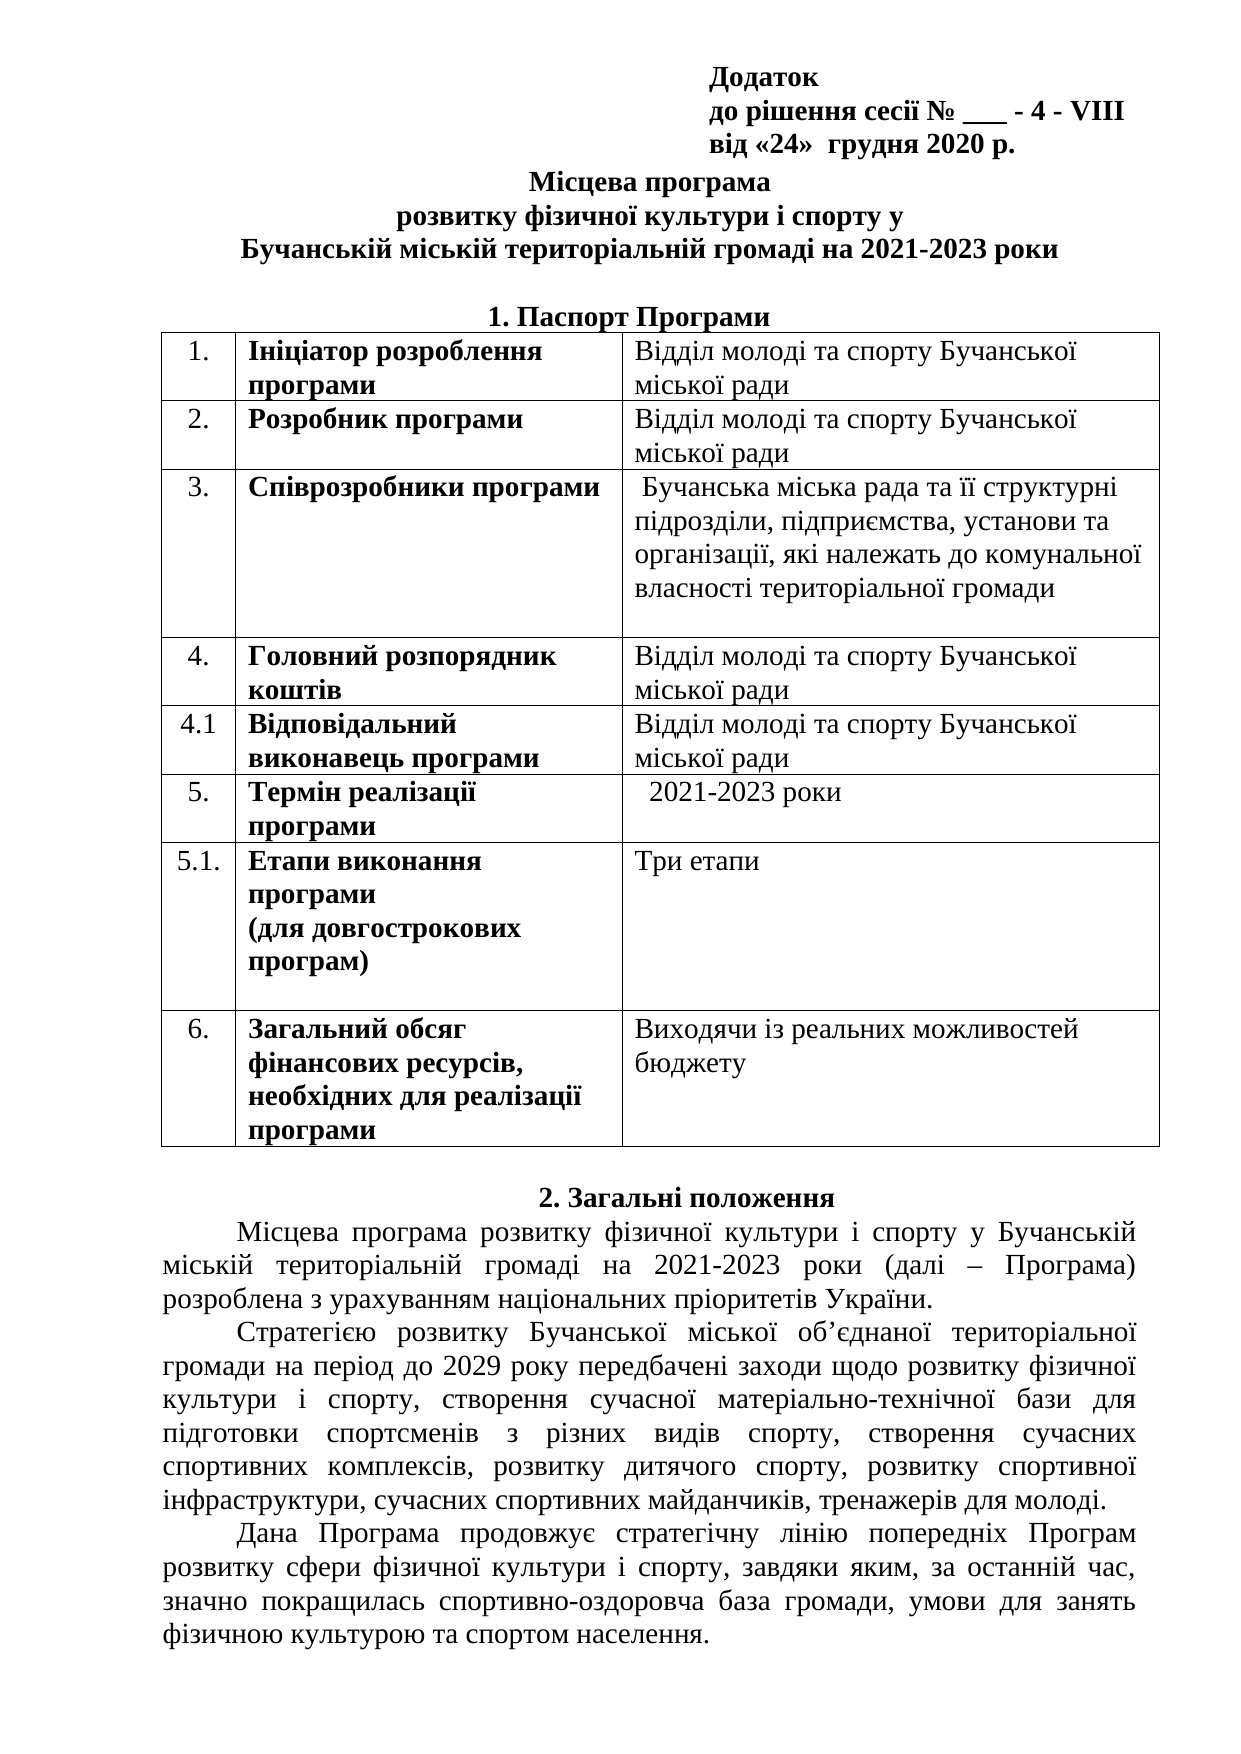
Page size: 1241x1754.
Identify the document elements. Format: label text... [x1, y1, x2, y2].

text 2. Загальні положення [162, 1180, 1137, 1214]
text до рішення сесії № ___ - 4 - VIIІ [709, 93, 1137, 126]
table_cell Бучанська міська рада та її структурні підрозділи, підприємства, установи та організації, які належать до комунальної власності територіальної громади [623, 470, 1159, 637]
table_cell Головний розпорядник коштів [236, 638, 622, 705]
table_cell Термін реалізації програми [236, 775, 622, 842]
table_cell 5.1. [162, 843, 235, 1010]
table_cell Етапи виконання програми (для довгострокових програм) [236, 843, 622, 1010]
table_cell 6. [162, 1011, 235, 1146]
table_cell 3. [162, 470, 235, 637]
table_cell Співрозробники програми [236, 470, 622, 637]
table_header Відділ молоді та спорту Бучанської міської ради [623, 333, 1159, 400]
text Місцева програма розвитку фізичної культури і спорту у Бучанській міській територіальній громаді на 2021-2023 роки (далі – Програма) розроблена з урахуванням національних пріоритетів України. [162, 1214, 1137, 1314]
table_header Ініціатор розроблення програми [236, 333, 622, 400]
text 1. Паспорт Програми [162, 299, 1137, 332]
text розвитку фізичної культури і спорту у [162, 198, 1137, 232]
text Місцева програма [162, 164, 1137, 198]
table_cell 4.1 [162, 706, 235, 773]
table_header 1. [162, 333, 235, 400]
table_cell Три етапи [623, 843, 1159, 1010]
text Дана Програма продовжує стратегічну лінію попередніх Програм розвитку сфери фізичної культури і спорту, завдяки яким, за останній час, значно покращилась спортивно-оздоровча база громади, умови для занять фізичною культурою та спортом населення. [162, 1516, 1137, 1650]
table_cell Загальний обсяг фінансових ресурсів, необхідних для реалізації програми [236, 1011, 622, 1146]
table_cell 2021-2023 роки [623, 775, 1159, 842]
table_cell Виходячи із реальних можливостей бюджету [623, 1011, 1159, 1146]
text Додаток [709, 59, 1137, 93]
table_cell Відділ молоді та спорту Бучанської міської ради [623, 401, 1159, 468]
text Бучанській міській територіальній громаді на 2021-2023 роки [162, 232, 1137, 265]
table_cell 4. [162, 638, 235, 705]
table_cell 5. [162, 775, 235, 842]
table_cell 2. [162, 401, 235, 468]
text від «24» грудня 2020 р. [709, 126, 1137, 160]
table_cell Відповідальний виконавець програми [236, 706, 622, 773]
table_cell Відділ молоді та спорту Бучанської міської ради [623, 706, 1159, 773]
text Стратегією розвитку Бучанської міської об’єднаної територіальної громади на період до 2029 року передбачені заходи щодо розвитку фізичної культури і спорту, створення сучасної матеріально-технічної бази для підготовки спортсменів з різних видів спорту, створення сучасних спортивних комплексів, розвитку дитячого спорту, розвитку спортивної інфраструктури, сучасних спортивних майданчиків, тренажерів для молоді. [162, 1314, 1137, 1516]
table_cell Розробник програми [236, 401, 622, 468]
table_cell Відділ молоді та спорту Бучанської міської ради [623, 638, 1159, 705]
